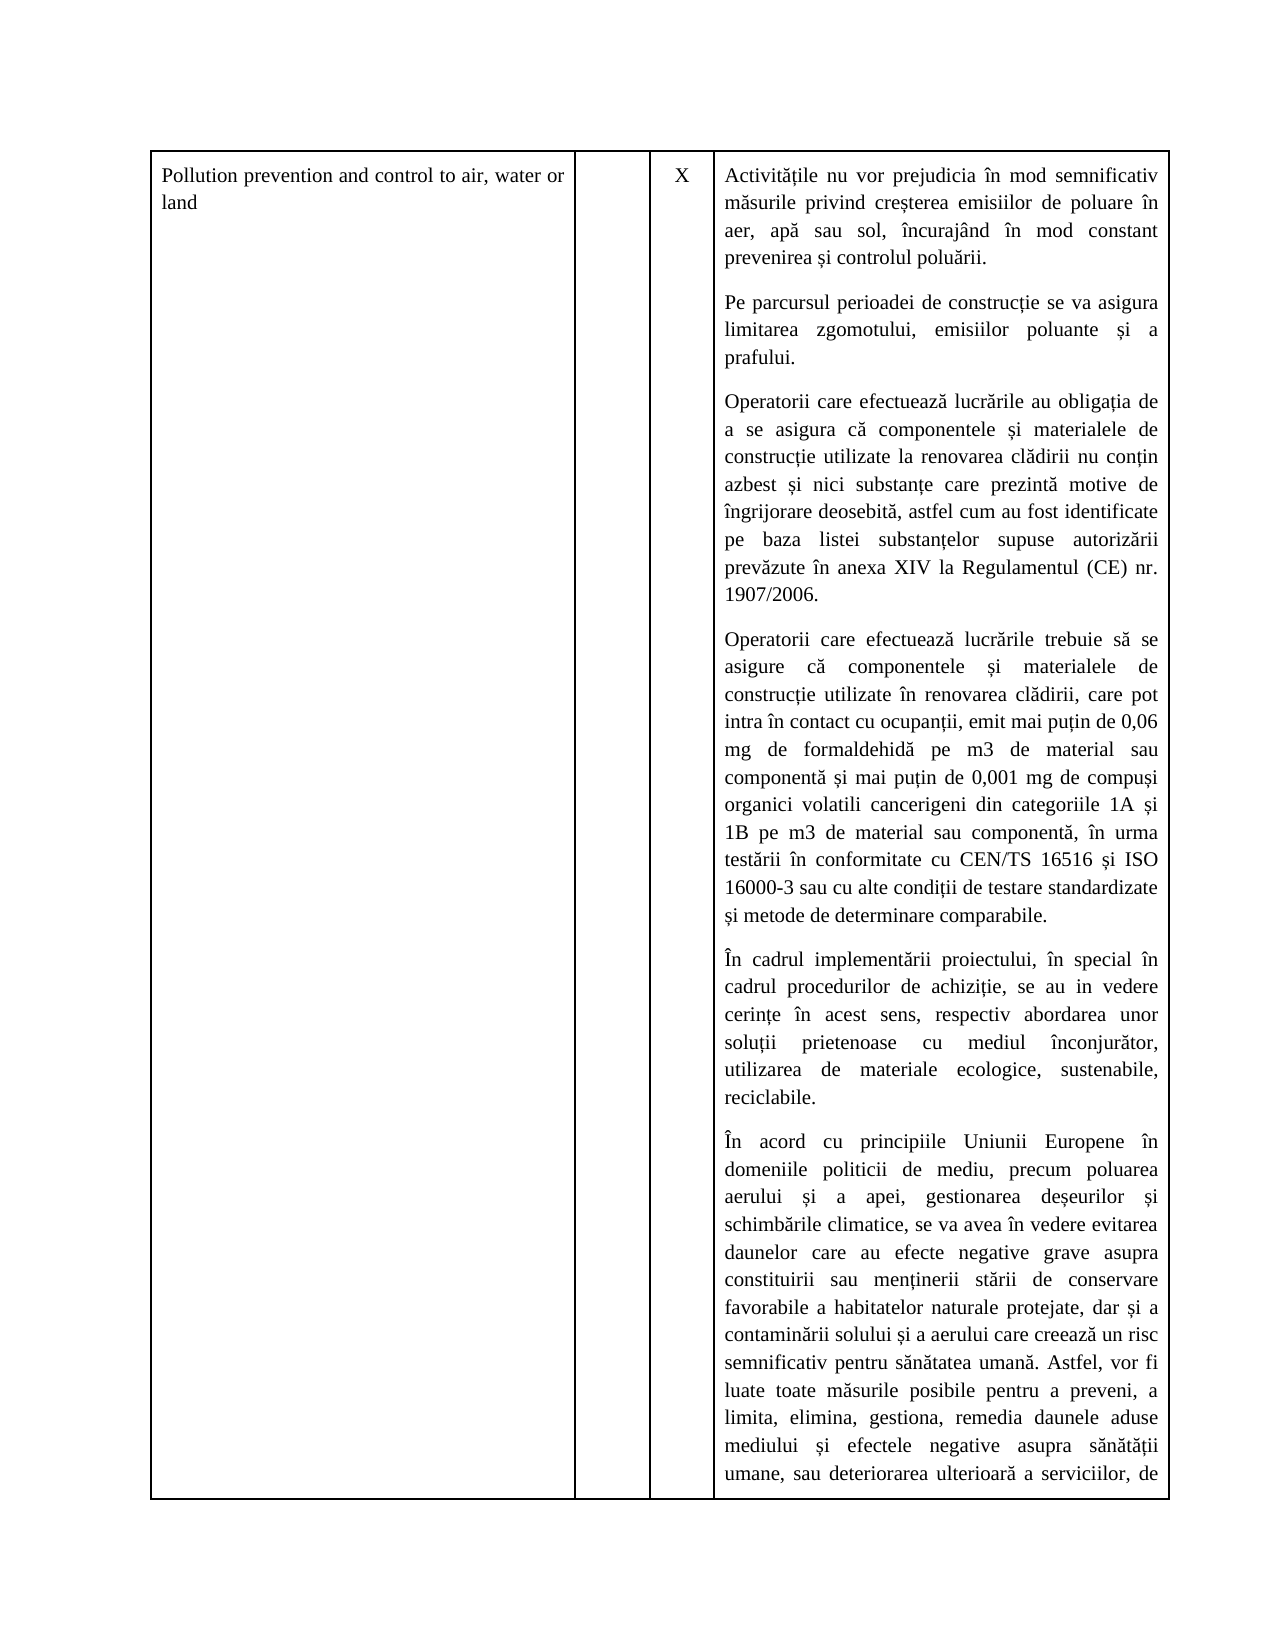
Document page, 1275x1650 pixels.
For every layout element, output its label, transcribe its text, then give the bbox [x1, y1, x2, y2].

table_cell X [651, 152, 713, 1498]
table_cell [152, 152, 574, 1498]
table_cell [576, 152, 649, 1498]
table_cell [715, 152, 1168, 1498]
